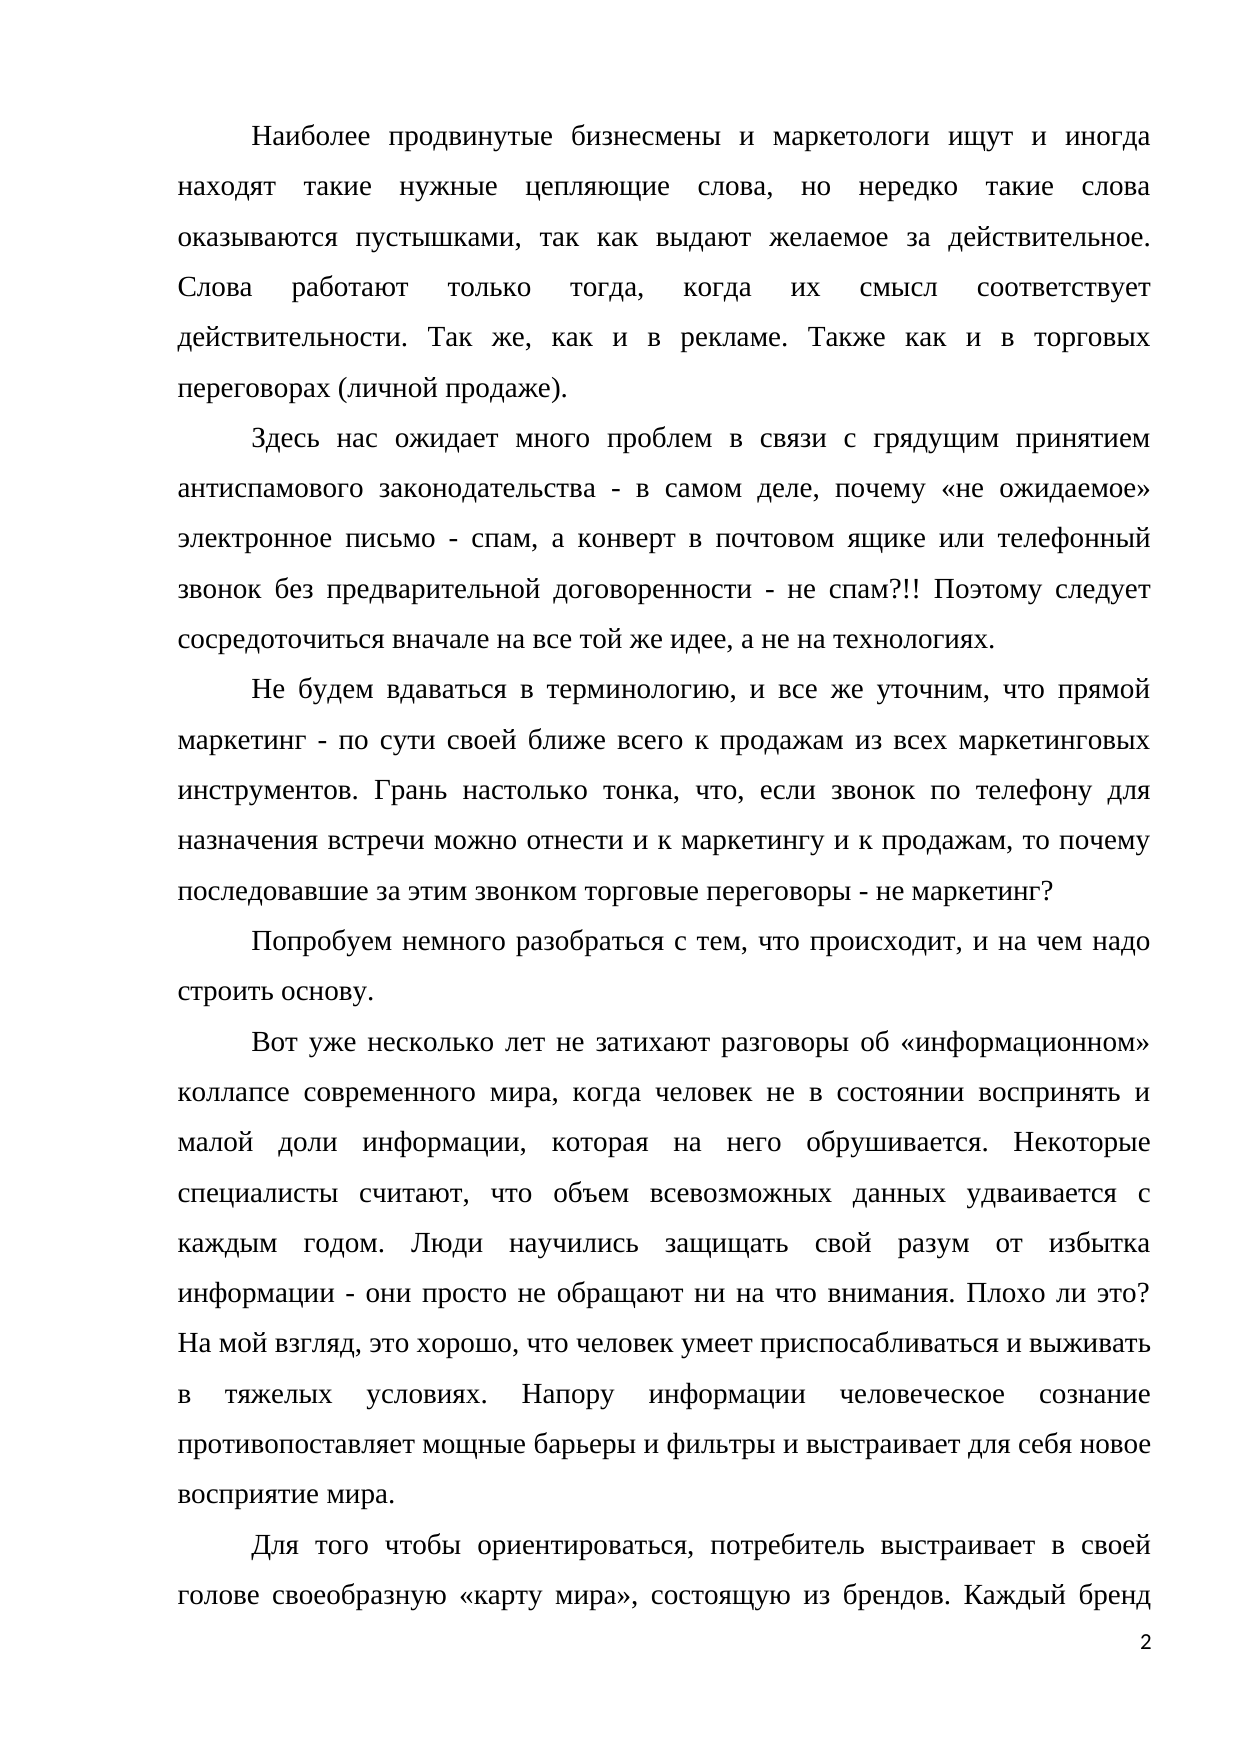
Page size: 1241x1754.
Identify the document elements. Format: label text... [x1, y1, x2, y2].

text Попробуем немного разобраться с тем, что происходит, и на чем надо строить основу. [177, 923, 1152, 1007]
text Вот уже несколько лет не затихают разговоры об «информационном» коллапсе современного мира, когда человек не в состоянии воспринять и малой доли информации, которая на него обрушивается. Некоторые специалисты считают, что объем всевозможных данных удваивается с каждым годом. Люди научились защищать свой разум от избытка информации - они просто не обращают ни на что внимания. Плохо ли это? На мой взгляд, это хорошо, что человек умеет приспосабливаться и выживать в тяжелых условиях. Напору информации человеческое сознание противопоставляет мощные барьеры и фильтры и выстраивает для себя новое восприятие мира. [177, 1024, 1152, 1510]
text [177, 1527, 1152, 1611]
text Здесь нас ожидает много проблем в связи с грядущим принятием антиспамового законодательства - в самом деле, почему «не ожидаемое» электронное письмо - спам, а конверт в почтовом ящике или телефонный звонок без предварительной договоренности - не спам?!! Поэтому следует сосредоточиться вначале на все той же идее, а не на технологиях. [177, 420, 1152, 655]
text Не будем вдаваться в терминологию, и все же уточним, что прямой маркетинг - по сути своей ближе всего к продажам из всех маркетинговых инструментов. Грань настолько тонка, что, если звонок по телефону для назначения встречи можно отнести и к маркетингу и к продажам, то почему последовавшие за этим звонком торговые переговоры - не маркетинг? [177, 672, 1152, 906]
text Наиболее продвинутые бизнесмены и маркетологи ищут и иногда находят такие нужные цепляющие слова, но нередко такие слова оказываются пустышками, так как выдают желаемое за действительное. Слова работают только тогда, когда их смысл соответствует действительности. Так же, как и в рекламе. Также как и в торговых переговорах (личной продаже). [177, 118, 1152, 403]
